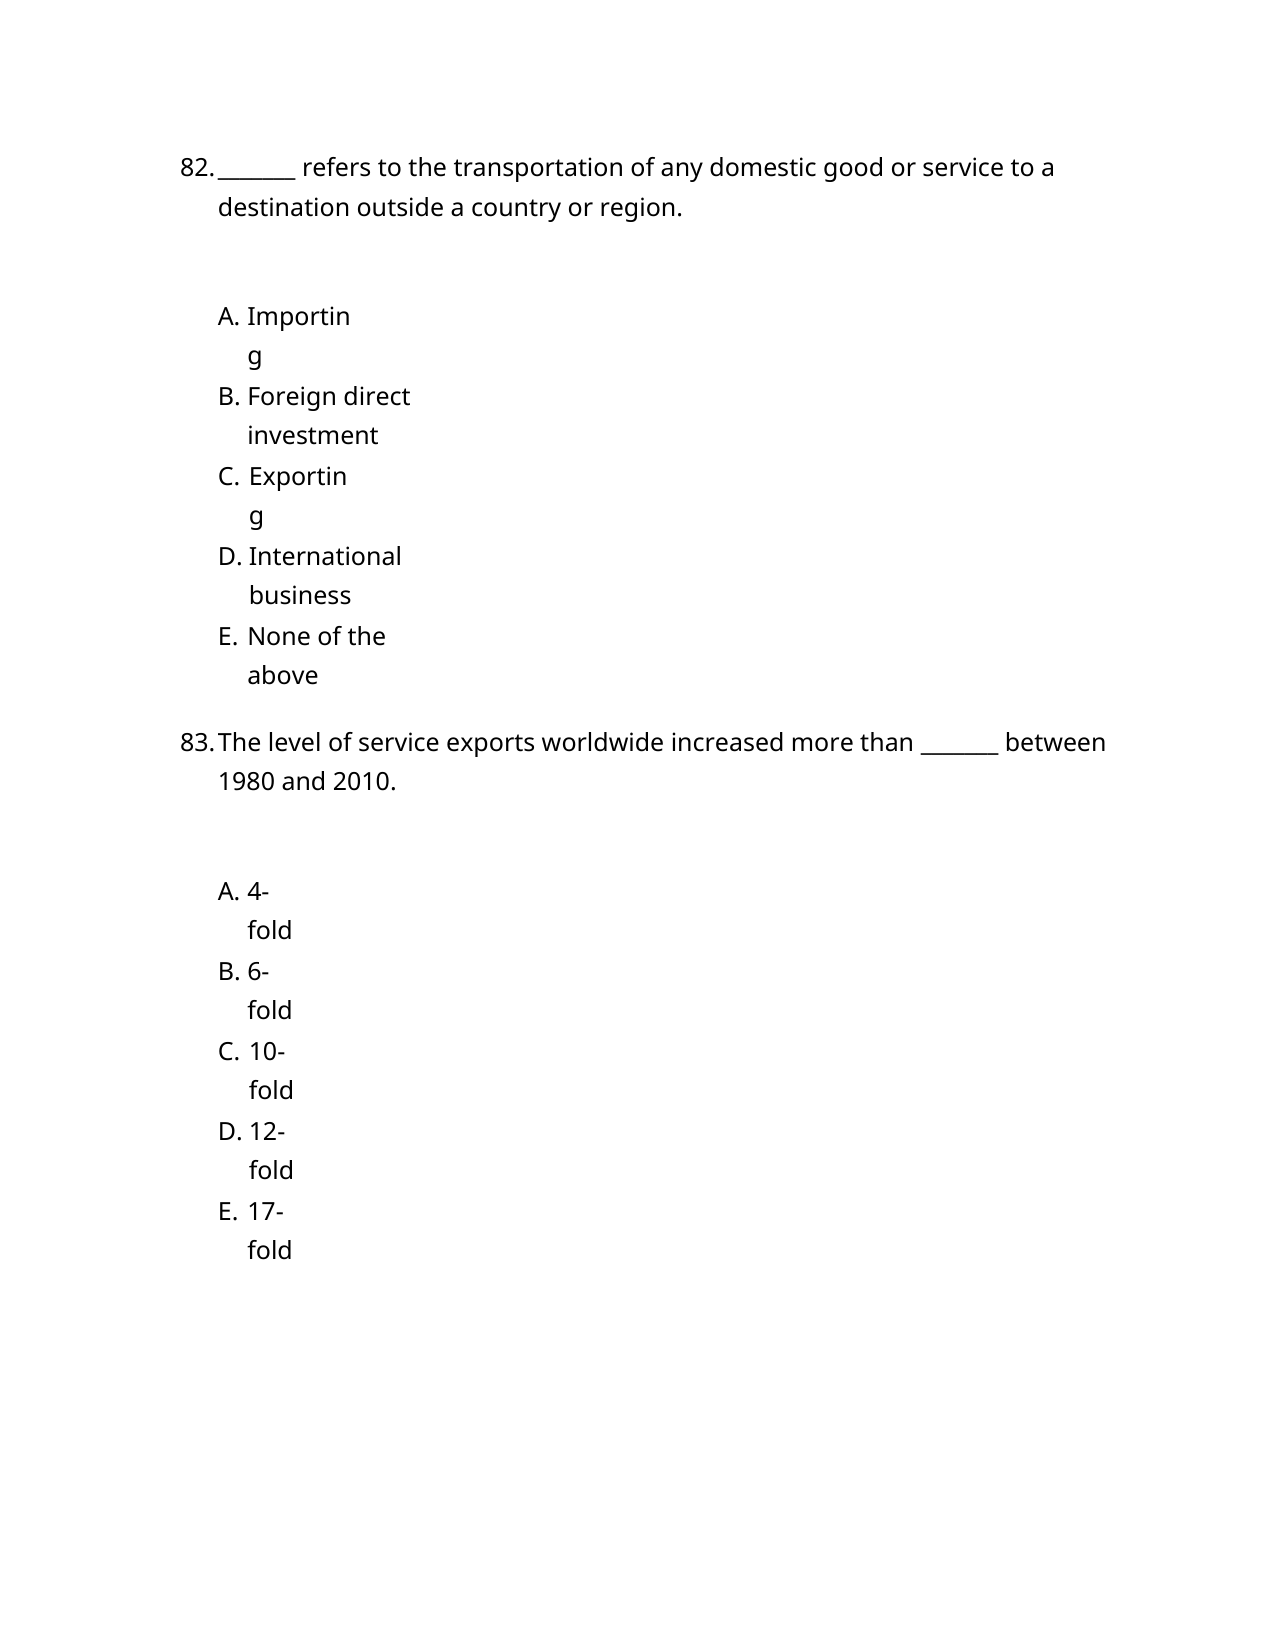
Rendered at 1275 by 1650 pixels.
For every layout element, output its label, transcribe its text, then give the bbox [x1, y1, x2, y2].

table_header 83. [180, 725, 218, 1270]
table_header 82. [180, 150, 218, 696]
table_header The level of service exports worldwide increased more than _______ between 1980 and 2010. [218, 725, 1125, 1270]
table_header _______ refers to the transportation of any domestic good or service to a destination outside a country or region. [218, 150, 1125, 696]
